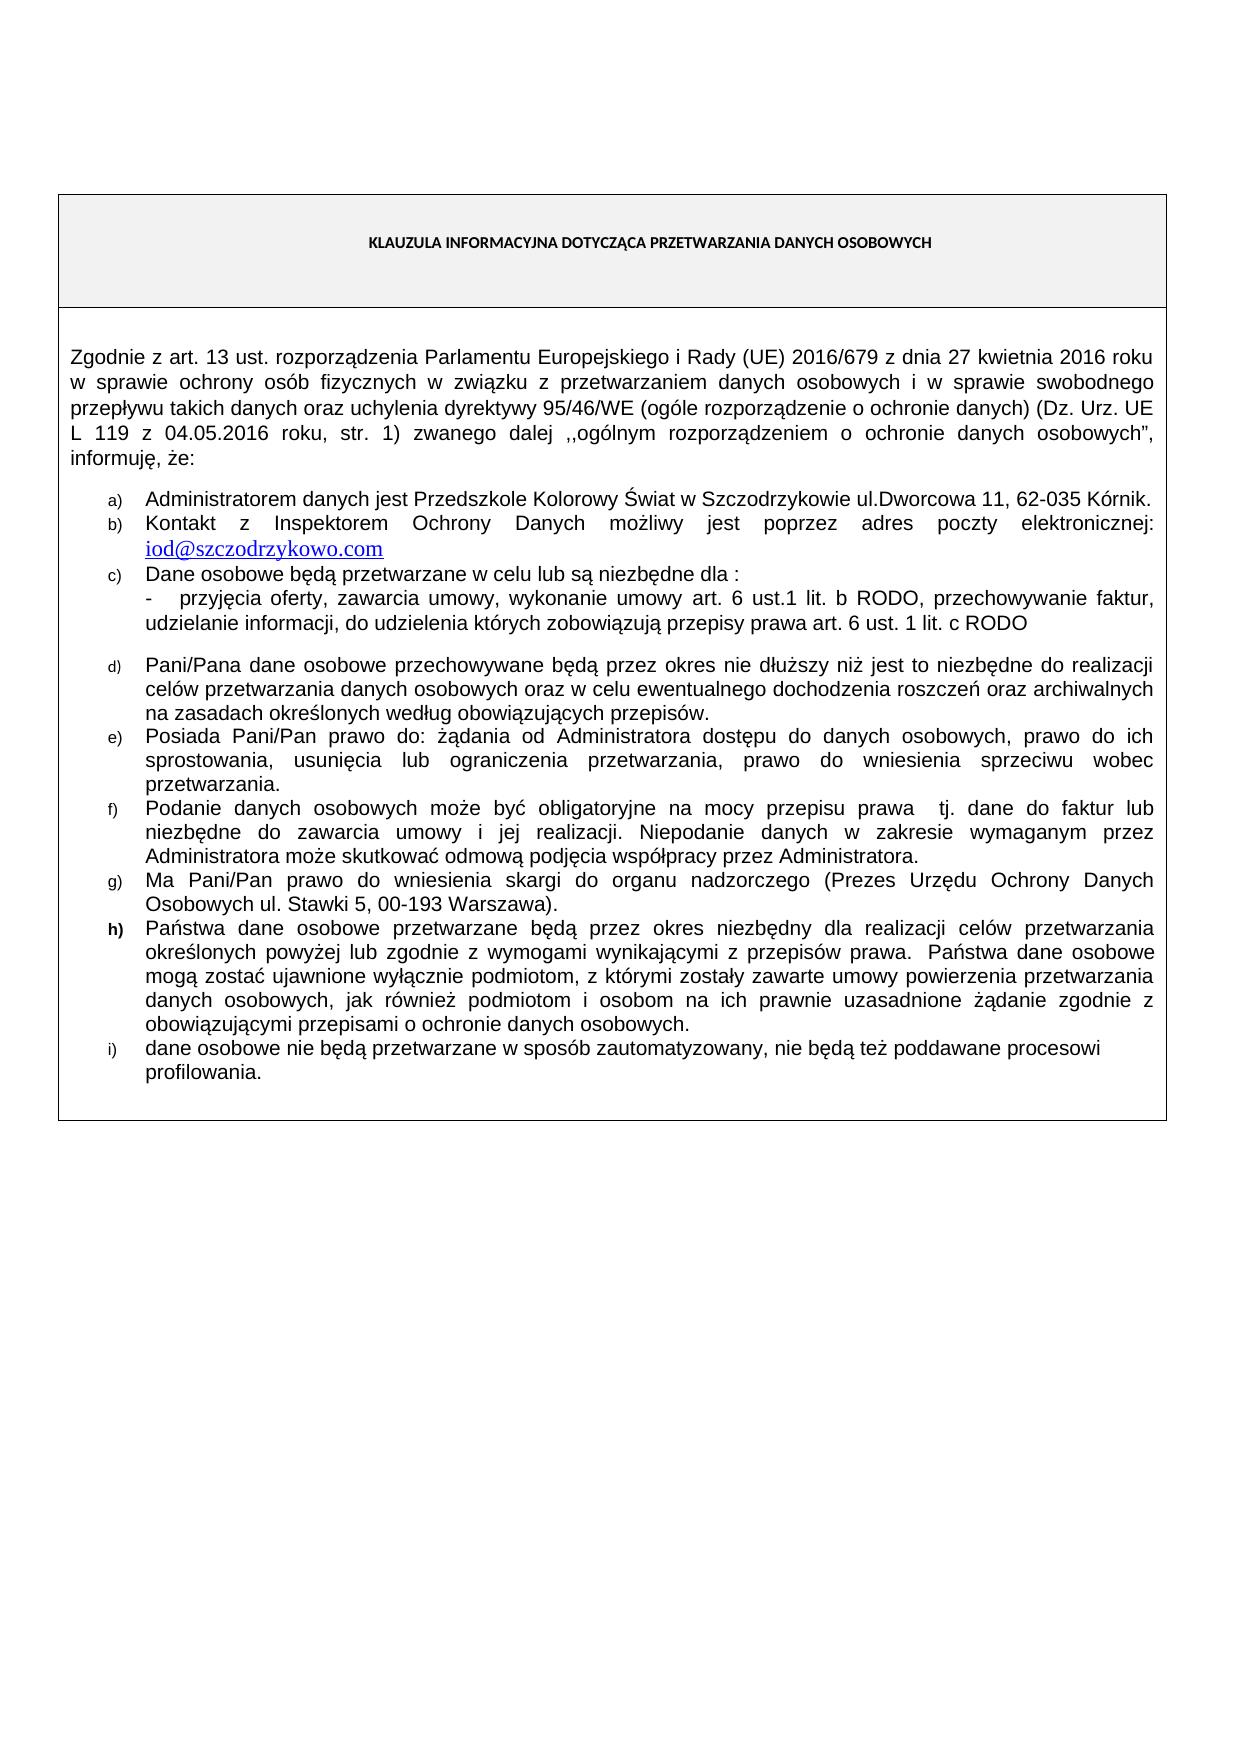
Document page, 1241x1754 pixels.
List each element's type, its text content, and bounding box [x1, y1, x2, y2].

table_cell Zgodnie z art. 13 ust. rozporządzenia Parlamentu Europejskiego i Rady (UE) 2016/679 z dnia 27 kwietnia 2016 roku w sprawie ochrony osób fizycznych w związku z przetwarzaniem danych osobowych i w sprawie swobodnego przepływu takich danych oraz uchylenia dyrektywy 95/46/WE (ogóle rozporządzenie o ochronie danych) (Dz. Urz. UE L 119 z 04.05.2016 roku, str. 1) zwanego dalej ,,ogólnym rozporządzeniem o ochronie danych osobowych”, informuję, że: Administratorem danych jest Przedszkole Kolorowy Świat w Szczodrzykowie ul.Dworcowa 11, 62-035 Kórnik. Kontakt z Inspektorem Ochrony Danych możliwy jest poprzez adres poczty elektronicznej: iod@szczodrzykowo.com Dane osobowe będą przetwarzane w celu lub są niezbędne dla : - przyjęcia oferty, zawarcia umowy, wykonanie umowy art. 6 ust.1 lit. b RODO, przechowywanie faktur, udzielanie informacji, do udzielenia których zobowiązują przepisy prawa art. 6 ust. 1 lit. c RODO Pani/Pana dane osobowe przechowywane będą przez okres nie dłuższy niż jest to niezbędne do realizacji celów przetwarzania danych osobowych oraz w celu ewentualnego dochodzenia roszczeń oraz archiwalnych na zasadach określonych według obowiązujących przepisów. Posiada Pani/Pan prawo do: żądania od Administratora dostępu do danych osobowych, prawo do ich sprostowania, usunięcia lub ograniczenia przetwarzania, prawo do wniesienia sprzeciwu wobec przetwarzania. Podanie danych osobowych może być obligatoryjne na mocy przepisu prawa tj. dane do faktur lub niezbędne do zawarcia umowy i jej realizacji. Niepodanie danych w zakresie wymaganym przez Administratora może skutkować odmową podjęcia współpracy przez Administratora. Ma Pani/Pan prawo do wniesienia skargi do organu nadzorczego (Prezes Urzędu Ochrony Danych Osobowych ul. Stawki 5, 00-193 Warszawa). Państwa dane osobowe przetwarzane będą przez okres niezbędny dla realizacji celów przetwarzania określonych powyżej lub zgodnie z wymogami wynikającymi z przepisów prawa. Państwa dane osobowe mogą zostać ujawnione wyłącznie podmiotom, z którymi zostały zawarte umowy powierzenia przetwarzania danych osobowych, jak również podmiotom i osobom na ich prawnie uzasadnione żądanie zgodnie z obowiązującymi przepisami o ochronie danych osobowych. dane osobowe nie będą przetwarzane w sposób zautomatyzowany, nie będą też poddawane procesowi profilowania. [59, 308, 1166, 1120]
table_header KLAUZULA INFORMACYJNA DOTYCZĄCA PRZETWARZANIA DANYCH OSOBOWYCH [59, 195, 1166, 307]
